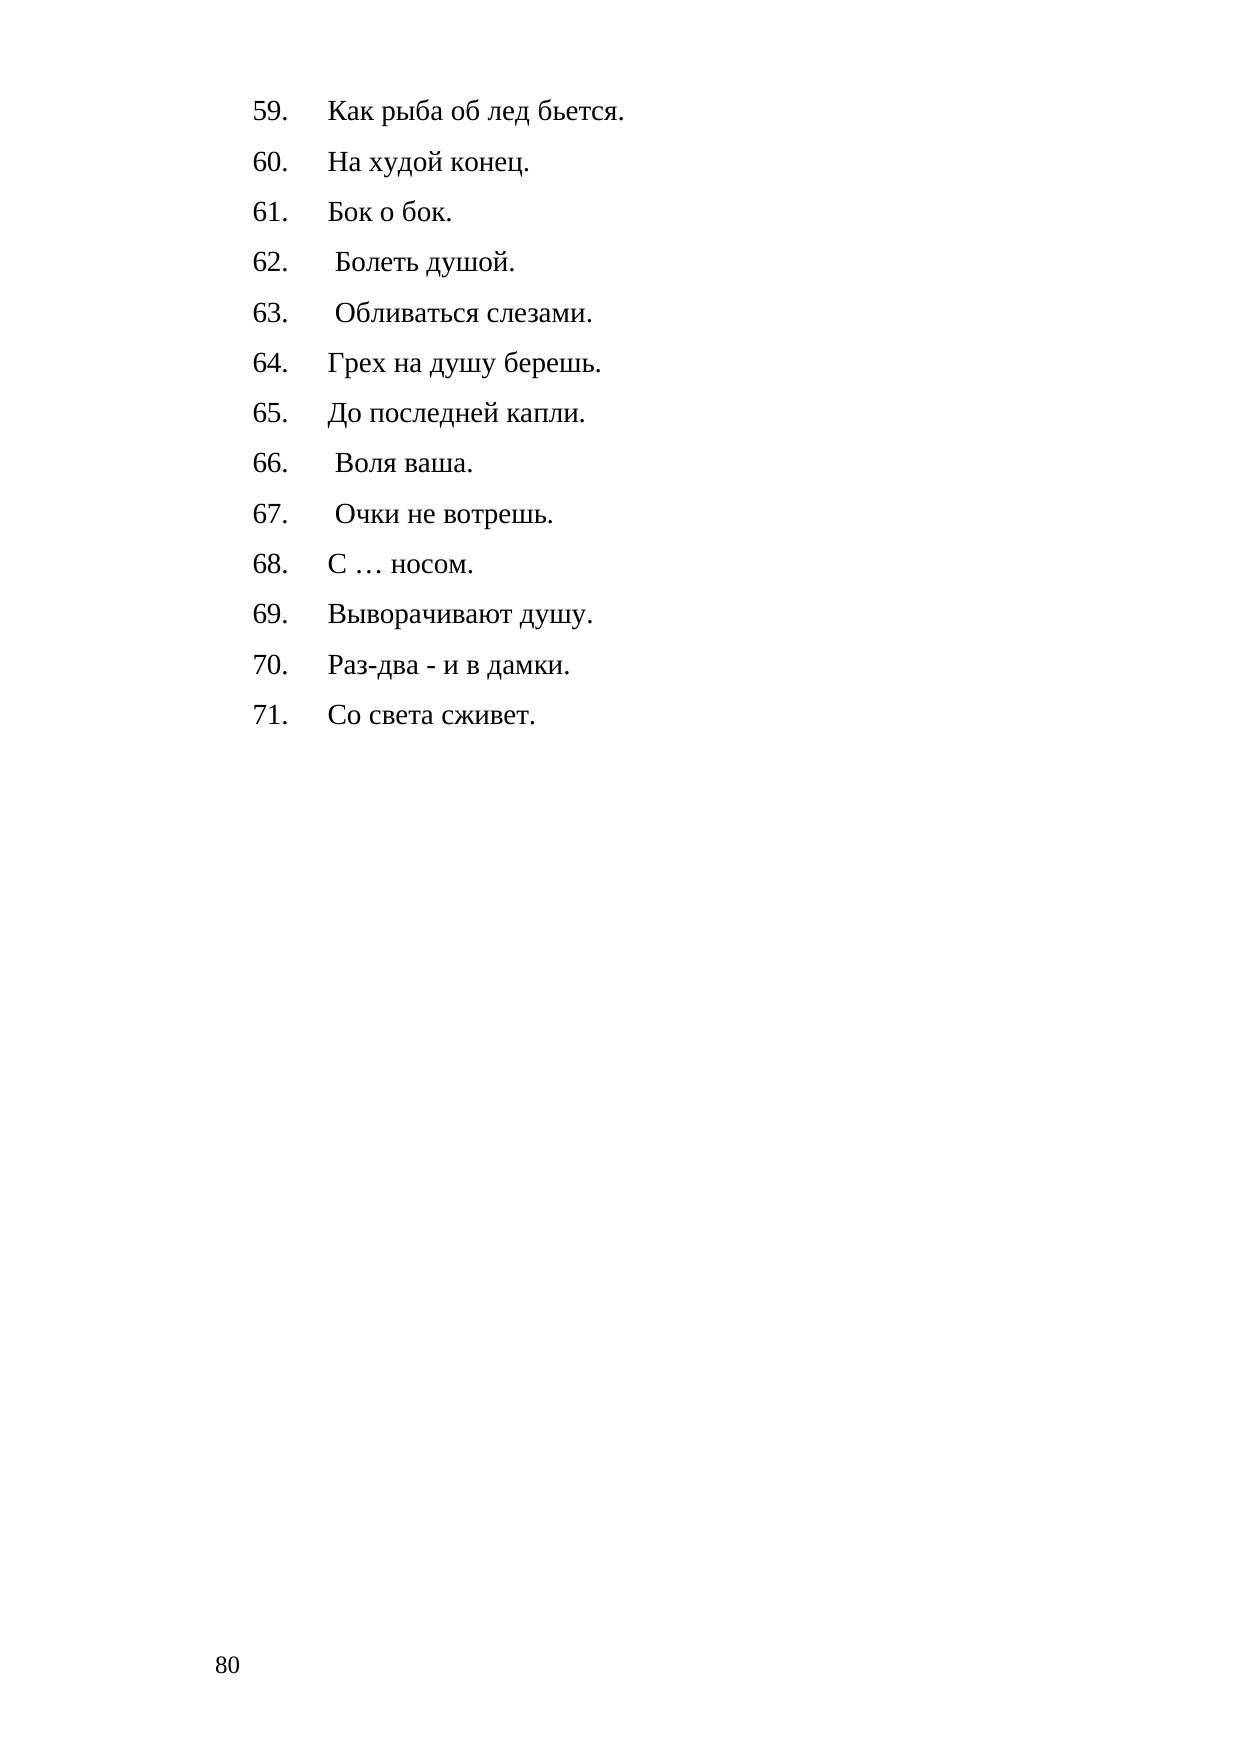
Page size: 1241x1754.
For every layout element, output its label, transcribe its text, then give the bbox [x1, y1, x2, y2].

list Болеть душой. [177, 244, 1125, 278]
list Обливаться слезами. [177, 295, 1125, 328]
list С … носом. [177, 546, 1125, 580]
list Грех на душу берешь. [177, 345, 1125, 379]
list Очки не вотрешь. [177, 496, 1125, 530]
list Воля ваша. [177, 446, 1125, 479]
list Как рыба об лед бьется. [177, 94, 1125, 127]
list На худой конец. [177, 144, 1125, 177]
list Выворачивают душу. [177, 597, 1125, 630]
list Бок о бок. [177, 194, 1125, 228]
list Со света сживет. [177, 697, 1125, 731]
list До последней капли. [177, 396, 1125, 429]
list Раз-два - и в дамки. [177, 647, 1125, 681]
